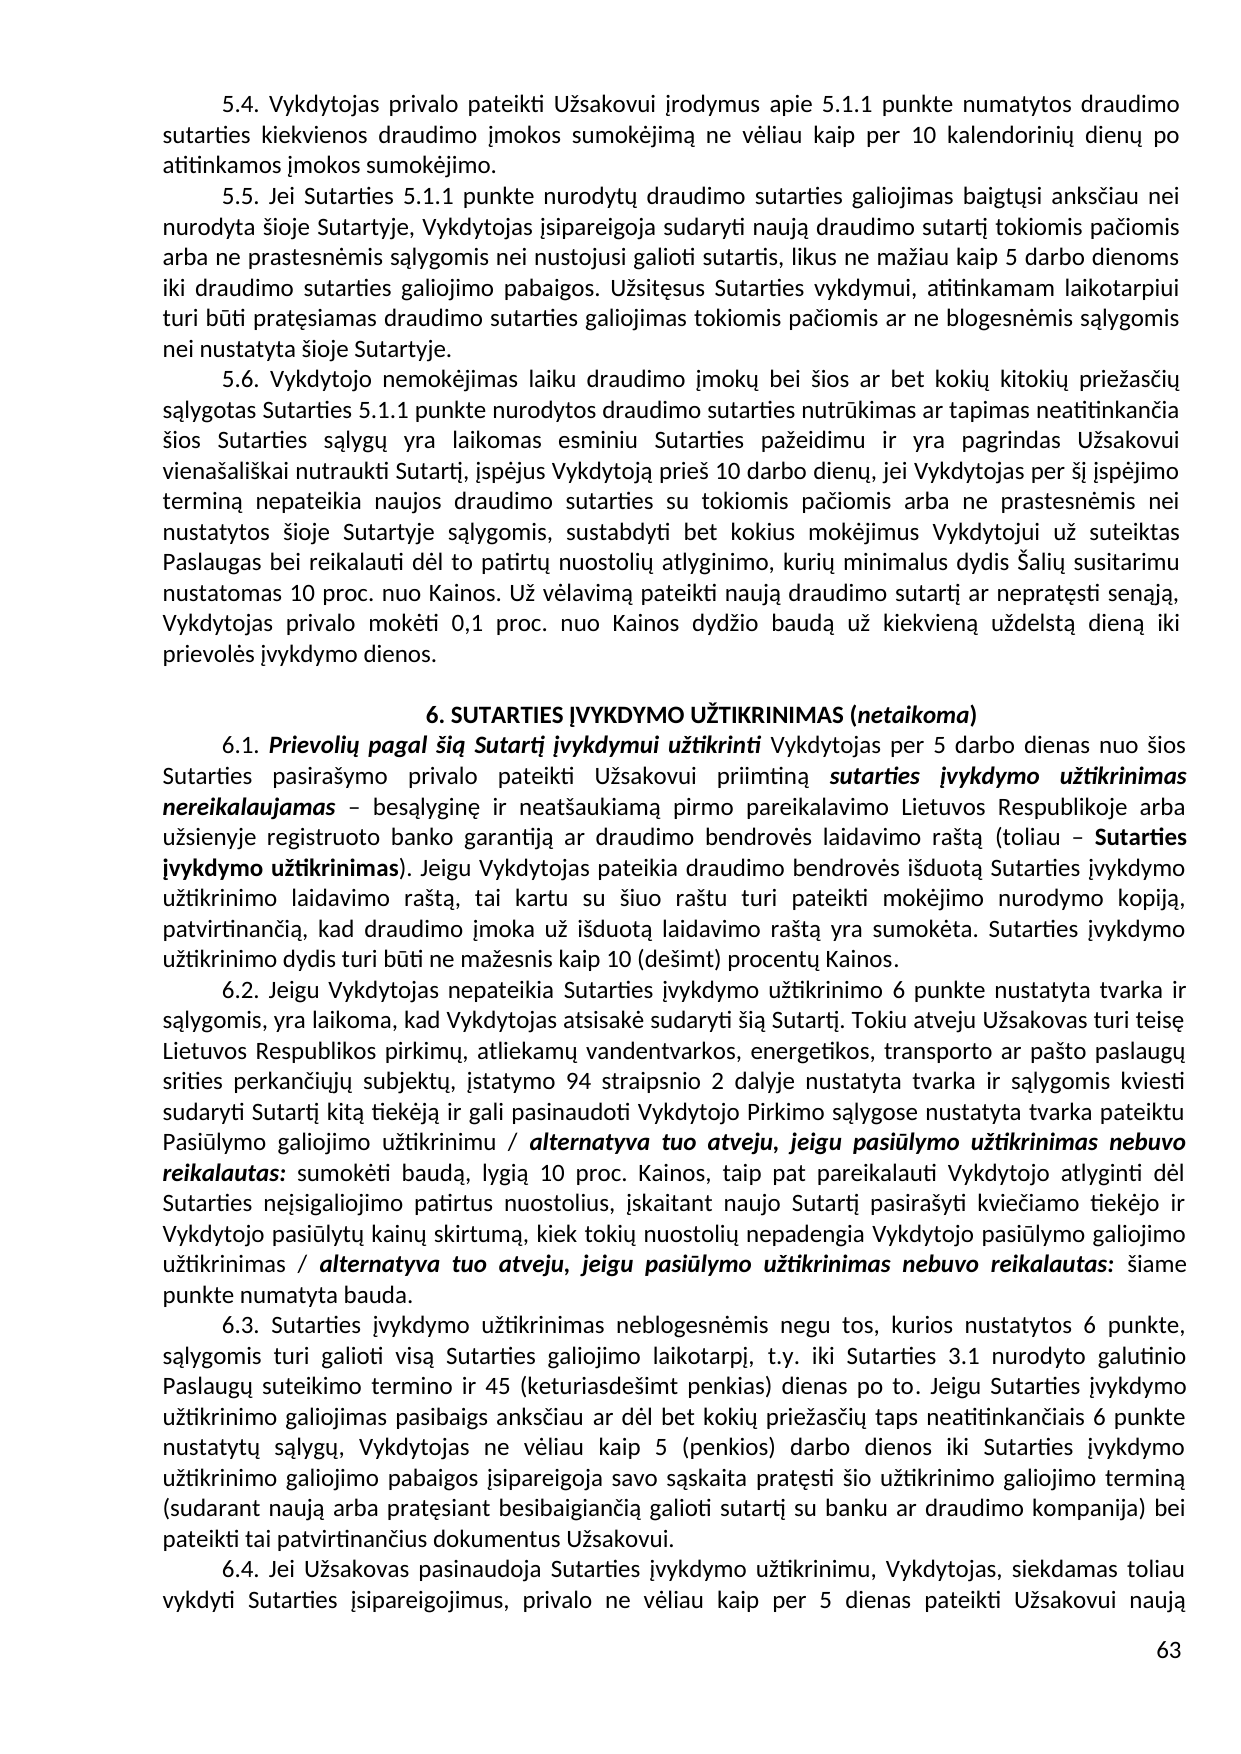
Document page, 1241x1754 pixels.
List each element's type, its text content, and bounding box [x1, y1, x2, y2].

text 6.1. Prievolių pagal šią Sutartį įvykdymui užtikrinti Vykdytojas per 5 darbo dienas nuo šios Sutarties pasirašymo privalo pateikti Užsakovui priimtiną sutarties įvykdymo užtikrinimas nereikalaujamas – besąlyginę ir neatšaukiamą pirmo pareikalavimo Lietuvos Respublikoje arba užsienyje registruoto banko garantiją ar draudimo bendrovės laidavimo raštą (toliau – Sutarties įvykdymo užtikrinimas). Jeigu Vykdytojas pateikia draudimo bendrovės išduotą Sutarties įvykdymo užtikrinimo laidavimo raštą, tai kartu su šiuo raštu turi pateikti mokėjimo nurodymo kopiją, patvirtinančią, kad draudimo įmoka už išduotą laidavimo raštą yra sumokėta. Sutarties įvykdymo užtikrinimo dydis turi būti ne mažesnis kaip 10 (dešimt) procentų Kainos. [162, 729, 1187, 974]
text 5.5. Jei Sutarties 5.1.1 punkte nurodytų draudimo sutarties galiojimas baigtųsi anksčiau nei nurodyta šioje Sutartyje, Vykdytojas įsipareigoja sudaryti naują draudimo sutartį tokiomis pačiomis arba ne prastesnėmis sąlygomis nei nustojusi galioti sutartis, likus ne mažiau kaip 5 darbo dienoms iki draudimo sutarties galiojimo pabaigos. Užsitęsus Sutarties vykdymui, atitinkamam laikotarpiui turi būti pratęsiamas draudimo sutarties galiojimas tokiomis pačiomis ar ne blogesnėmis sąlygomis nei nustatyta šioje Sutartyje. [162, 180, 1181, 363]
text 6.2. Jeigu Vykdytojas nepateikia Sutarties įvykdymo užtikrinimo 6 punkte nustatyta tvarka ir sąlygomis, yra laikoma, kad Vykdytojas atsisakė sudaryti šią Sutartį. Tokiu atveju Užsakovas turi teisę Lietuvos Respublikos pirkimų, atliekamų vandentvarkos, energetikos, transporto ar pašto paslaugų srities perkančiųjų subjektų, įstatymo 94 straipsnio 2 dalyje nustatyta tvarka ir sąlygomis kviesti sudaryti Sutartį kitą tiekėją ir gali pasinaudoti Vykdytojo Pirkimo sąlygose nustatyta tvarka pateiktu Pasiūlymo galiojimo užtikrinimu / alternatyva tuo atveju, jeigu pasiūlymo užtikrinimas nebuvo reikalautas: sumokėti baudą, lygią 10 proc. Kainos, taip pat pareikalauti Vykdytojo atlyginti dėl Sutarties neįsigaliojimo patirtus nuostolius, įskaitant naujo Sutartį pasirašyti kviečiamo tiekėjo ir Vykdytojo pasiūlytų kainų skirtumą, kiek tokių nuostolių nepadengia Vykdytojo pasiūlymo galiojimo užtikrinimas / alternatyva tuo atveju, jeigu pasiūlymo užtikrinimas nebuvo reikalautas: šiame punkte numatyta bauda. [162, 974, 1187, 1309]
text 6.3. Sutarties įvykdymo užtikrinimas neblogesnėmis negu tos, kurios nustatytos 6 punkte, sąlygomis turi galioti visą Sutarties galiojimo laikotarpį, t.y. iki Sutarties 3.1 nurodyto galutinio Paslaugų suteikimo termino ir 45 (keturiasdešimt penkias) dienas po to. Jeigu Sutarties įvykdymo užtikrinimo galiojimas pasibaigs anksčiau ar dėl bet kokių priežasčių taps neatitinkančiais 6 punkte nustatytų sąlygų, Vykdytojas ne vėliau kaip 5 (penkios) darbo dienos iki Sutarties įvykdymo užtikrinimo galiojimo pabaigos įsipareigoja savo sąskaita pratęsti šio užtikrinimo galiojimo terminą (sudarant naują arba pratęsiant besibaigiančią galioti sutartį su banku ar draudimo kompanija) bei pateikti tai patvirtinančius dokumentus Užsakovui. [162, 1309, 1187, 1554]
text 5.4. Vykdytojas privalo pateikti Užsakovui įrodymus apie 5.1.1 punkte numatytos draudimo sutarties kiekvienos draudimo įmokos sumokėjimą ne vėliau kaip per 10 kalendorinių dienų po atitinkamos įmokos sumokėjimo. [162, 89, 1181, 180]
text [162, 1554, 1187, 1615]
text 6. SUTARTIES ĮVYKDYMO UŽTIKRINIMAS (netaikoma) [162, 699, 1181, 729]
text 5.6. Vykdytojo nemokėjimas laiku draudimo įmokų bei šios ar bet kokių kitokių priežasčių sąlygotas Sutarties 5.1.1 punkte nurodytos draudimo sutarties nutrūkimas ar tapimas neatitinkančia šios Sutarties sąlygų yra laikomas esminiu Sutarties pažeidimu ir yra pagrindas Užsakovui vienašališkai nutraukti Sutartį, įspėjus Vykdytoją prieš 10 darbo dienų, jei Vykdytojas per šį įspėjimo terminą nepateikia naujos draudimo sutarties su tokiomis pačiomis arba ne prastesnėmis nei nustatytos šioje Sutartyje sąlygomis, sustabdyti bet kokius mokėjimus Vykdytojui už suteiktas Paslaugas bei reikalauti dėl to patirtų nuostolių atlyginimo, kurių minimalus dydis Šalių susitarimu nustatomas 10 proc. nuo Kainos. Už vėlavimą pateikti naują draudimo sutartį ar nepratęsti senąją, Vykdytojas privalo mokėti 0,1 proc. nuo Kainos dydžio baudą už kiekvieną uždelstą dieną iki prievolės įvykdymo dienos. [162, 363, 1181, 668]
